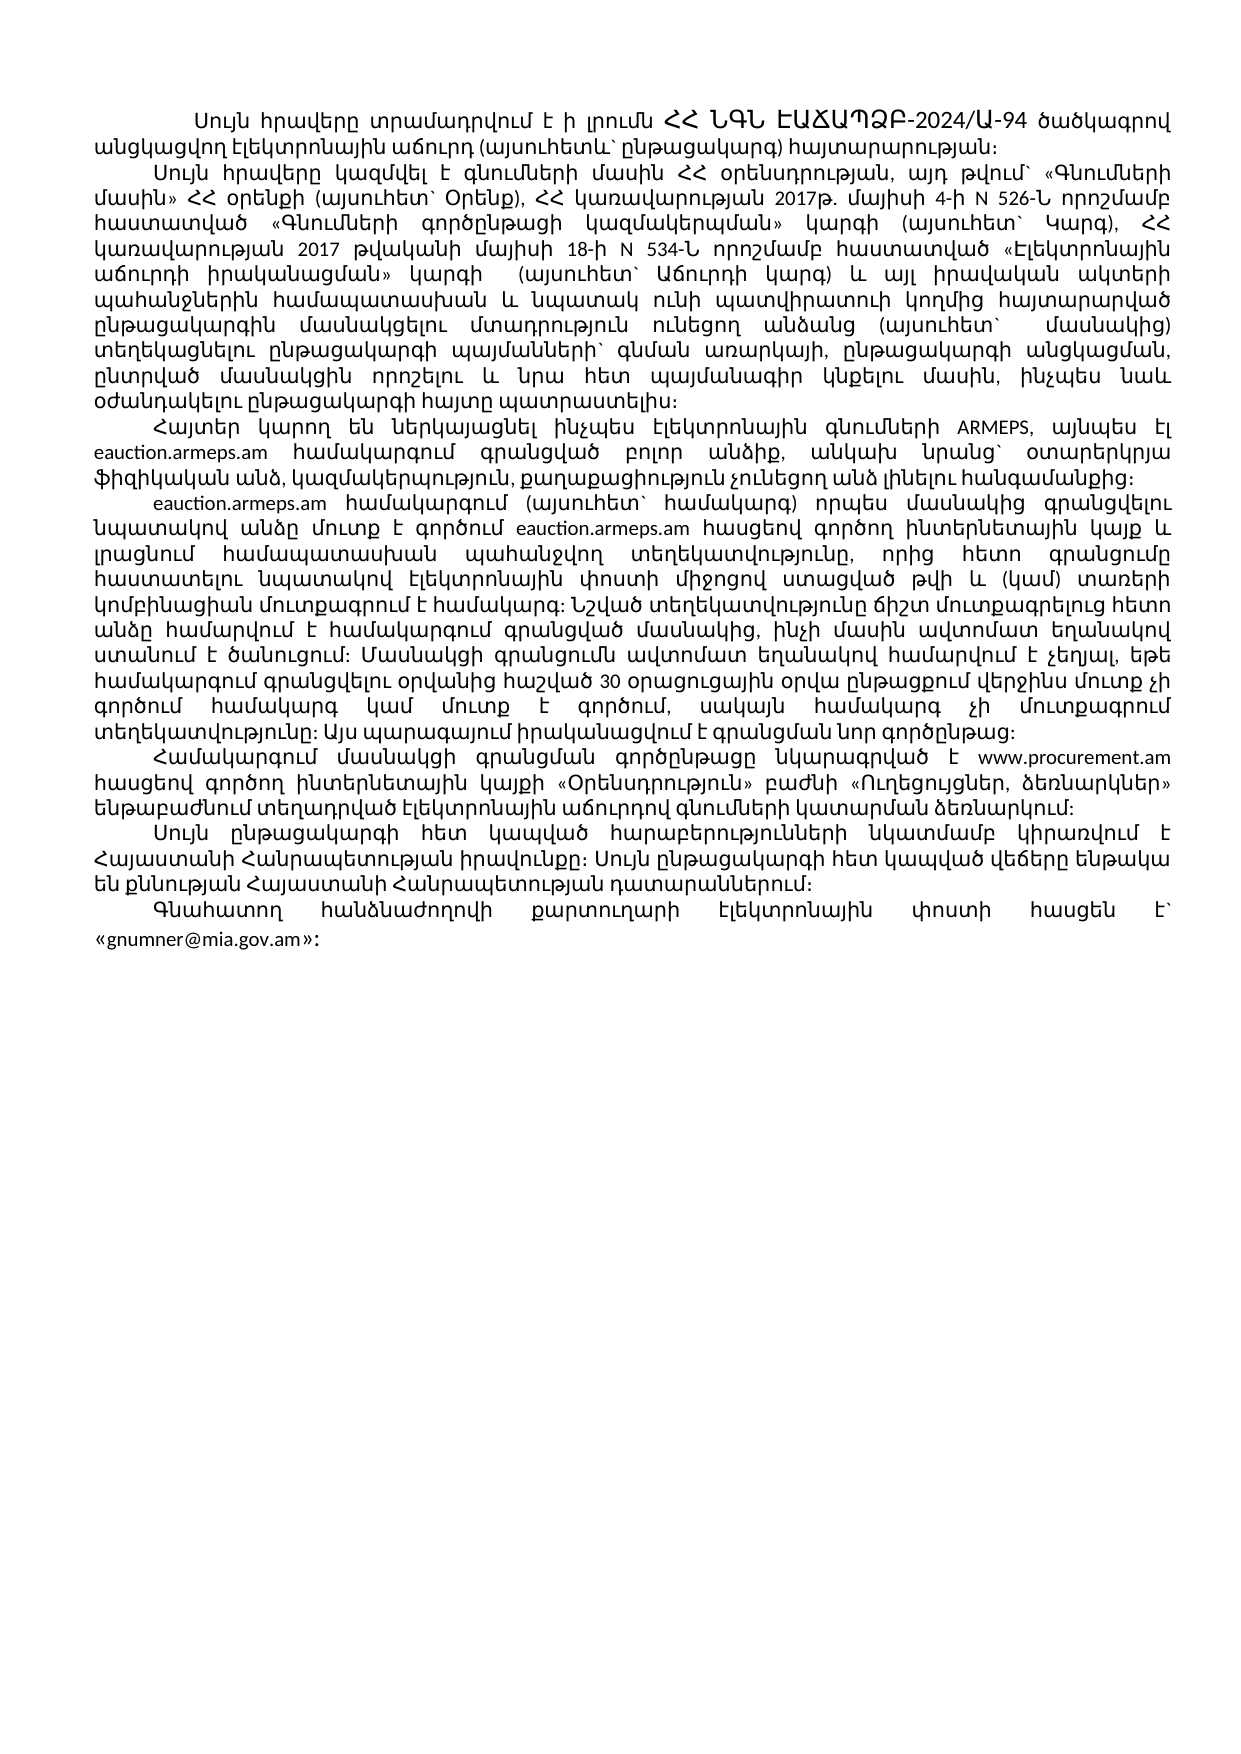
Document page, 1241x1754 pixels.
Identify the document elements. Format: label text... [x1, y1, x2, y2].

text Սույն ընթացակարգի հետ կապված հարաբերությունների նկատմամբ կիրառվում է Հայաստանի Հանրապետության իրավունքը։ Սույն ընթացակարգի հետ կապված վեճերը ենթակա են քննության Հայաստանի Հանրապետության դատարաններում։ [94, 821, 1171, 897]
text Սույն հրավերը տրամադրվում է ի լրումն ՀՀ ՆԳՆ ԷԱՃԱՊՁԲ-2024/Ա-94 ծածկագրով անցկացվող էլեկտրոնային աճուրդ (այսուհետև` ընթացակարգ) հայտարարության։ [94, 104, 1171, 160]
text Համակարգում մասնակցի գրանցման գործընթացը նկարագրված է www.procurement.am հասցեով գործող ինտերնետային կայքի «Օրենսդրություն» բաժնի «Ուղեցույցներ, ձեռնարկներ» ենթաբաժնում տեղադրված էլեկտրոնային աճուրդով գնումների կատարման ձեռնարկում: [94, 744, 1171, 821]
text eauction.armeps.am համակարգում (այսուհետ` համակարգ) որպես մասնակից գրանցվելու նպատակով անձը մուտք է գործում eauction.armeps.am հասցեով գործող ինտերնետային կայք և լրացնում համապատասխան պահանջվող տեղեկատվությունը, որից հետո գրանցումը հաստատելու նպատակով էլեկտրոնային փոստի միջոցով ստացված թվի և (կամ) տառերի կոմբինացիան մուտքագրում է համակարգ: Նշված տեղեկատվությունը ճիշտ մուտքագրելուց հետո անձը համարվում է համակարգում գրանցված մասնակից, ինչի մասին ավտոմատ եղանակով ստանում է ծանուցում: Մասնակցի գրանցումն ավտոմատ եղանակով համարվում է չեղյալ, եթե համակարգում գրանցվելու օրվանից հաշված 30 օրացուցային օրվա ընթացքում վերջինս մուտք չի գործում համակարգ կամ մուտք է գործում, սակայն համակարգ չի մուտքագրում տեղեկատվությունը: Այս պարագայում իրականացվում է գրանցման նոր գործընթաց: [94, 490, 1171, 744]
text Հայտեր կարող են ներկայացնել ինչպես էլեկտրոնային գնումների ARMEPS, այնպես էլ eauction.armeps.am համակարգում գրանցված բոլոր անձիք, անկախ նրանց` օտարերկրյա ֆիզիկական անձ, կազմակերպություն, քաղաքացիություն չունեցող անձ լինելու հանգամանքից։ [94, 414, 1171, 490]
text Սույն հրավերը կազմվել է գնումների մասին ՀՀ օրենսդրության, այդ թվում` «Գնումների մասին» ՀՀ օրենքի (այսուհետ` Օրենք), ՀՀ կառավարության 2017թ. մայիսի 4-ի N 526-Ն որոշմամբ հաստատված «Գնումների գործընթացի կազմակերպման» կարգի (այսուհետ` Կարգ), ՀՀ կառավարության 2017 թվականի մայիսի 18-ի N 534-Ն որոշմամբ հաստատված «Էլեկտրոնային աճուրդի իրականացման» կարգի (այսուհետ` Աճուրդի կարգ) և այլ իրավական ակտերի պահանջներին համապատասխան և նպատակ ունի պատվիրատուի կողմից հայտարարված ընթացակարգին մասնակցելու մտադրություն ունեցող անձանց (այսուհետ` մասնակից) տեղեկացնելու ընթացակարգի պայմանների` գնման առարկայի, ընթացակարգի անցկացման, ընտրված մասնակցին որոշելու և նրա հետ պայմանագիր կնքելու մասին, ինչպես նաև օժանդակելու ընթացակարգի հայտը պատրաստելիս։ [94, 160, 1171, 414]
text Գնահատող հանձնաժողովի քարտուղարի էլեկտրոնային փոստի հասցեն է` «gnumner@mia.gov.am»: [94, 897, 1171, 953]
